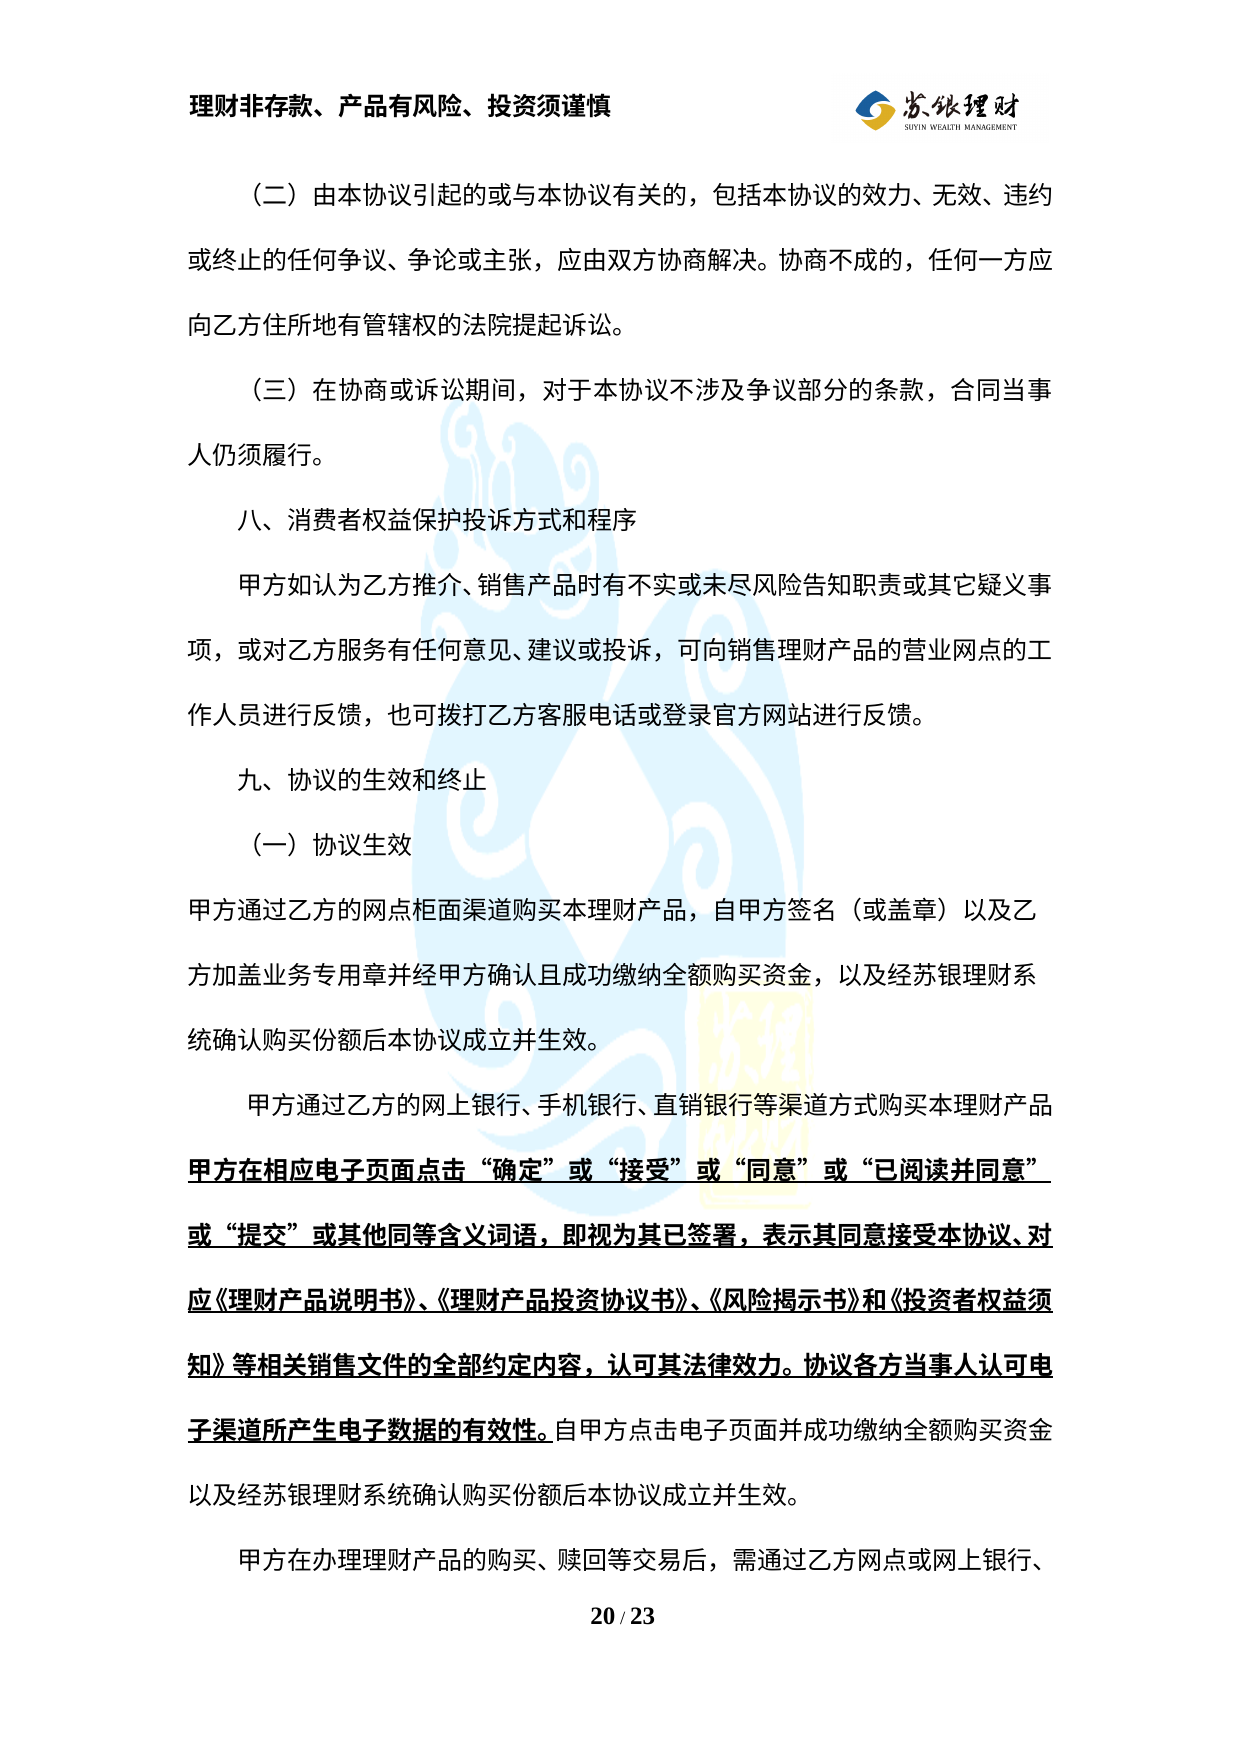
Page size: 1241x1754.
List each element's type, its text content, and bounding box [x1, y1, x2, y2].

list 协议生效 [187, 1006, 1053, 1071]
list 消费者权益保护投诉方式和程序 [187, 681, 1053, 746]
text 甲方如认为乙方推介、销售产品时有不实或未尽风险告知职责或其它疑义事项，或对乙方服务有任何意见、建议或投诉，可向销售理财产品的营业网点的工作人员进行反馈，也可拨打乙方客服电话或登录官方网站进行反馈。 [187, 746, 1053, 941]
list 协议的生效和终止 [187, 941, 1053, 1006]
text 甲方通过乙方的网点柜面渠道购买本理财产品，自甲方签名（或盖章）以及乙方加盖业务专用章并经甲方确认且成功缴纳全额购买资金，以及经苏银理财系统确认购买份额后本协议成立并生效。 [187, 1071, 1053, 1266]
picture [831, 73, 1049, 143]
list 由本协议引起的或与本协议有关的，包括本协议的效力、无效、违约或终止的任何争议、争论或主张，应由双方协商解决。协商不成的，任何一方应向乙方住所地有管辖权的法院提起诉讼。 [187, 356, 1053, 551]
list 本协议适用中国法律并依据中国法律解释。为本协议之目的，中国法律指中华人民共和国大陆地区的法律，不包括香港特别行政区、澳门特别行政区和台湾地区的法律。 [187, 161, 1053, 356]
list 在协商或诉讼期间，对于本协议不涉及争议部分的条款，合同当事人仍须履行。 [187, 551, 1053, 681]
